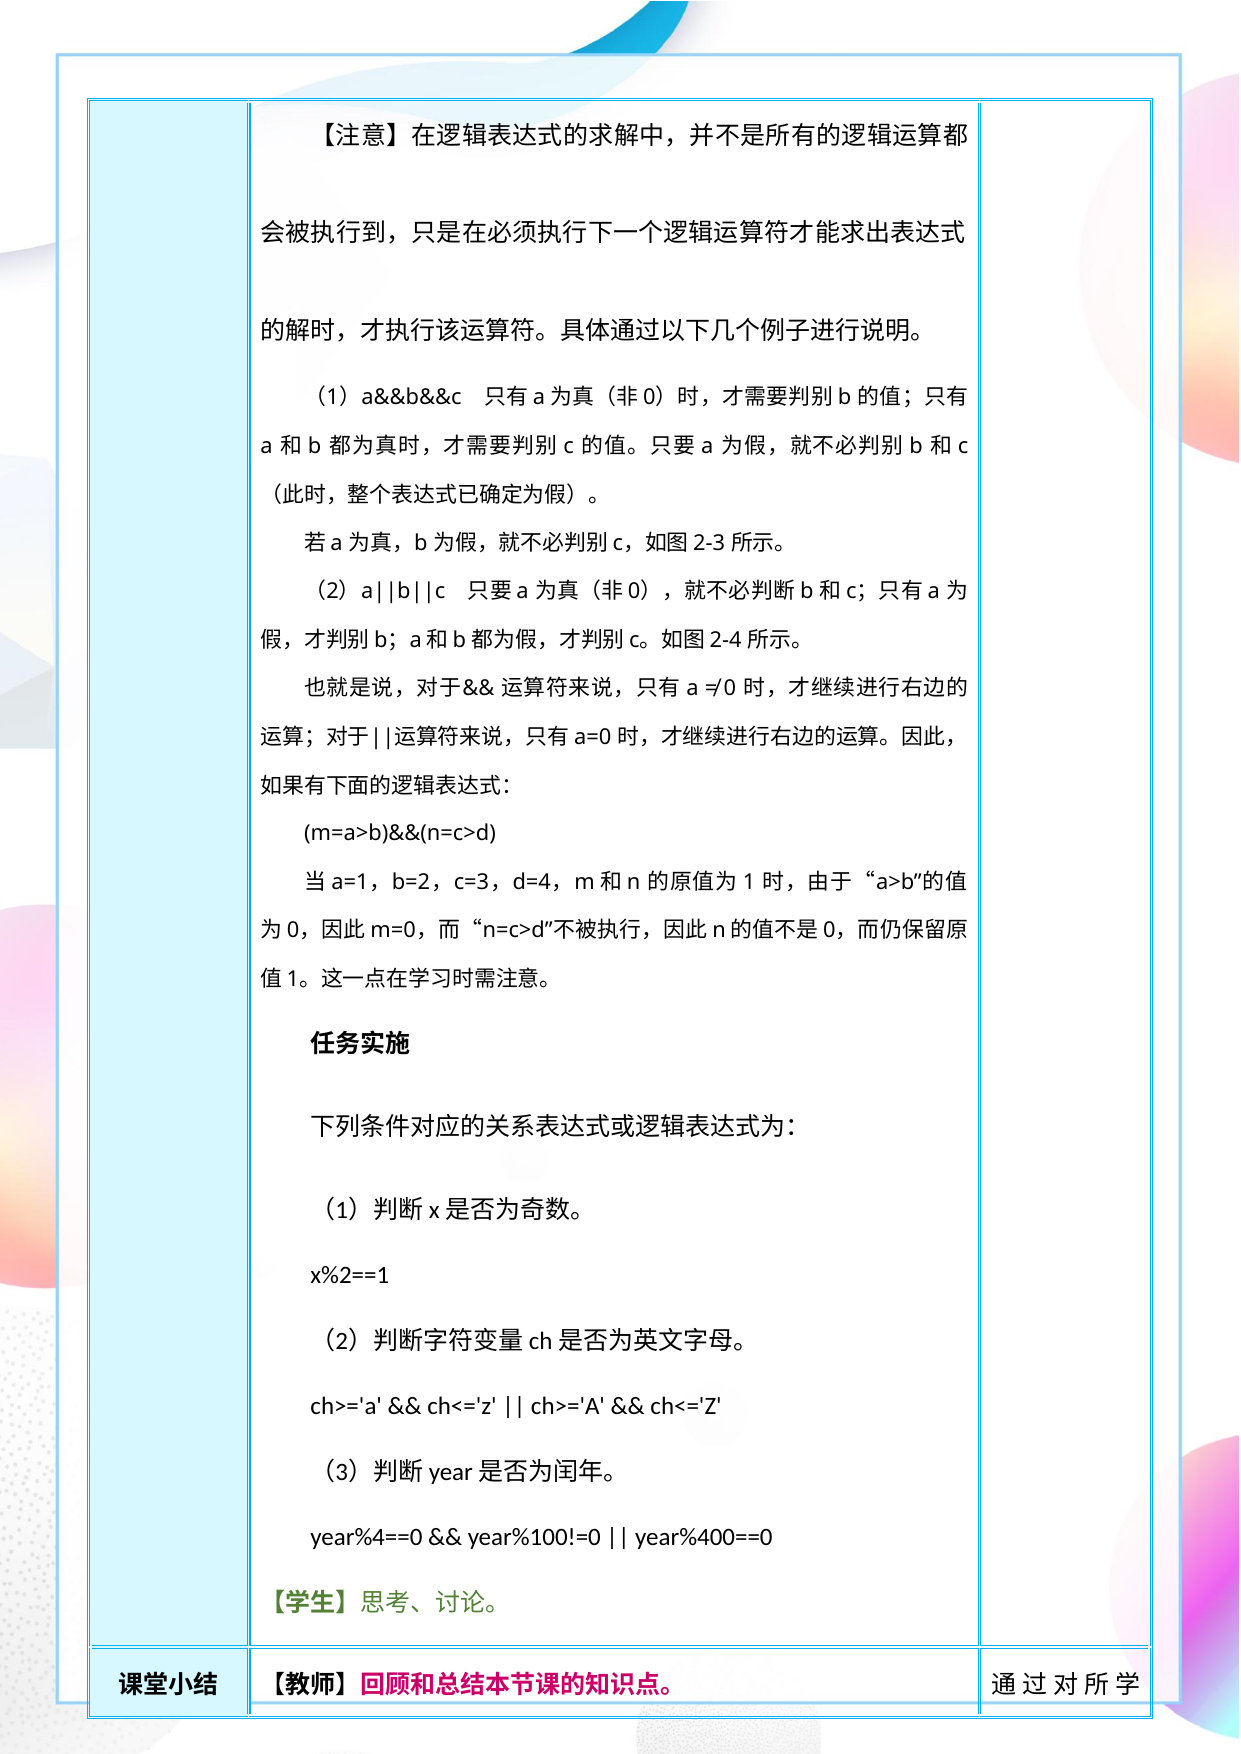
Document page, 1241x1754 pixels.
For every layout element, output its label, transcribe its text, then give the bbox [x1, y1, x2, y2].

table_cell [980, 101, 1150, 1645]
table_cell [249, 101, 979, 1645]
table_cell 课堂小结 （3min） [89, 1645, 249, 1716]
picture [0, 1, 1239, 1754]
table_cell 知识讲解（45min） [90, 99, 249, 1645]
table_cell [980, 1645, 1152, 1716]
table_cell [249, 1649, 979, 1716]
